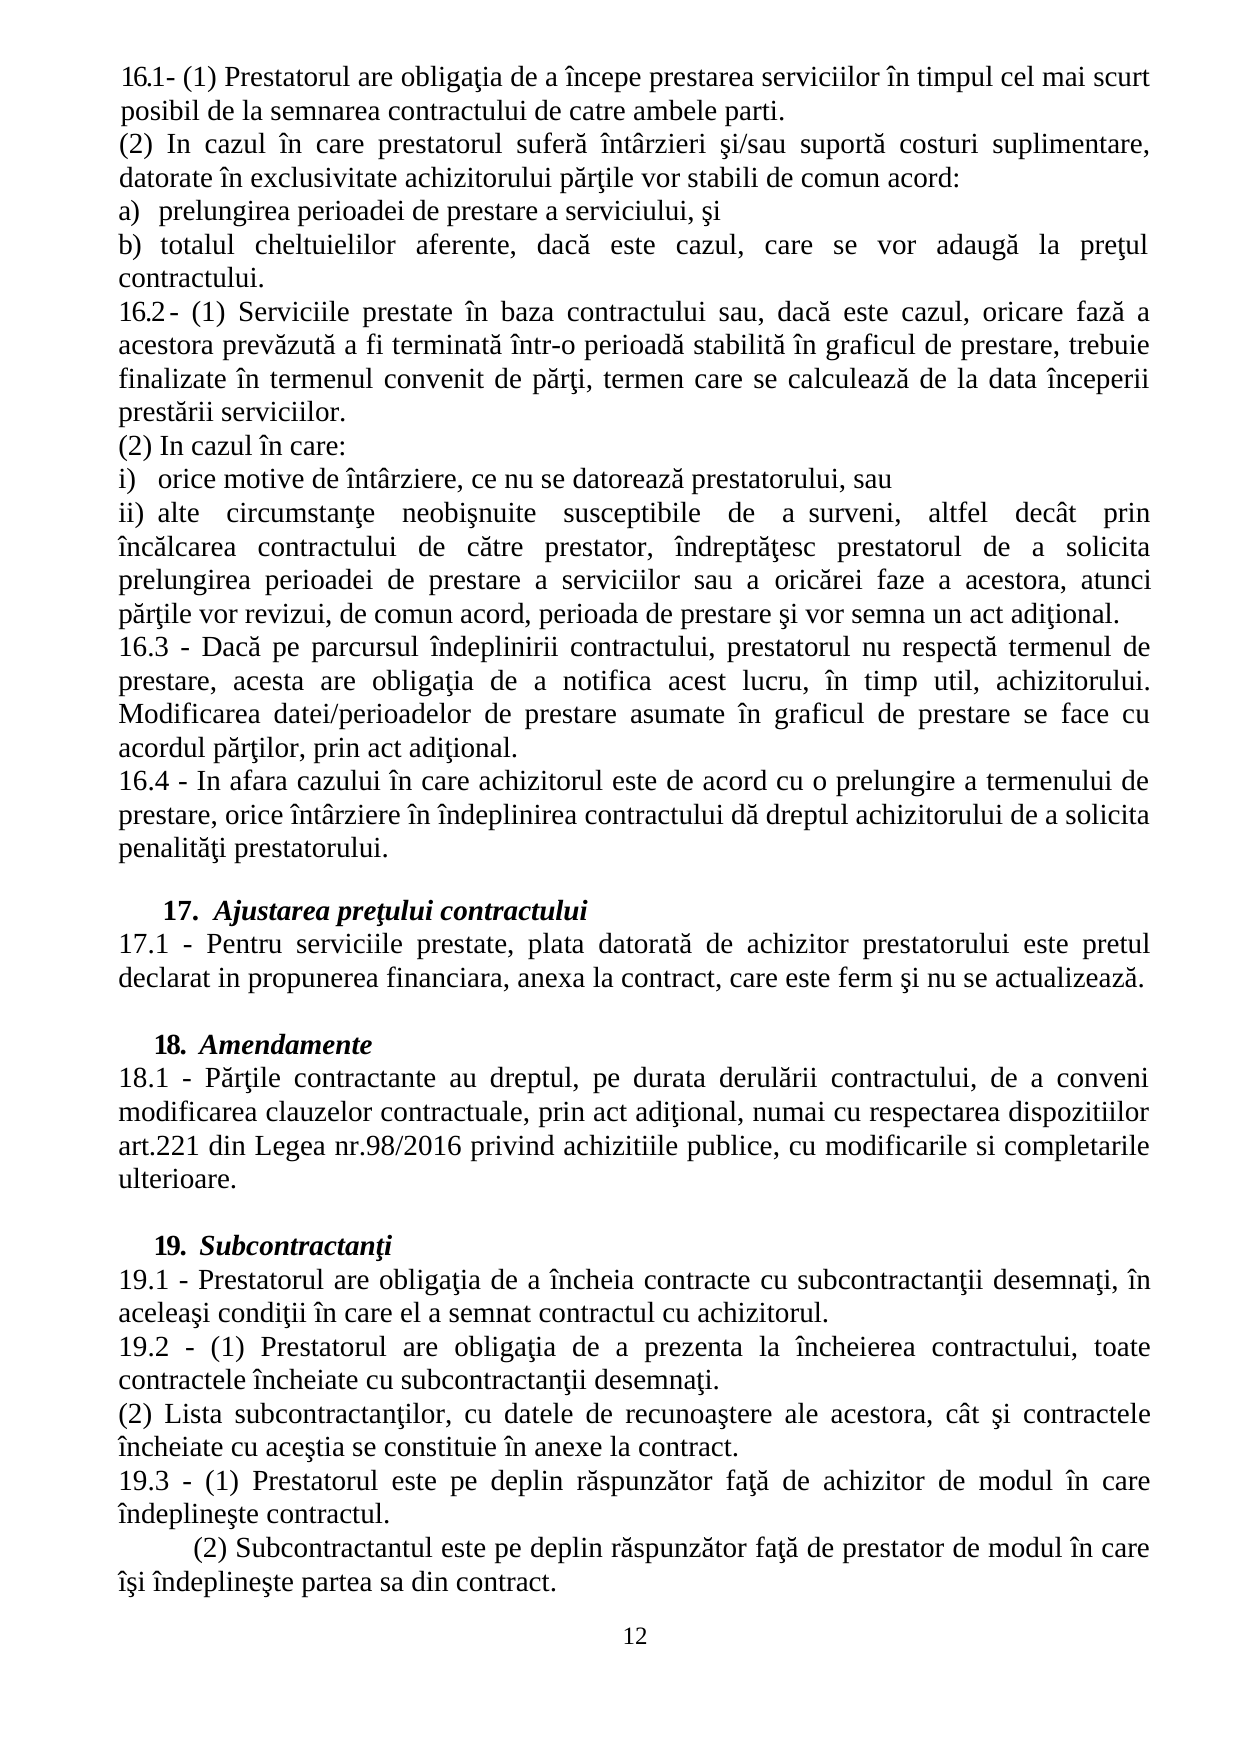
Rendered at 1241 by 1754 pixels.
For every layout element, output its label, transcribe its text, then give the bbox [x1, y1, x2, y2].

text 18. Amendamente [119, 1027, 1152, 1061]
text b) totalul cheltuielilor aferente, dacă este cazul, care se vor adaugă la preţul contractului. [118, 227, 1149, 294]
text 17. Ajustarea preţului contractului [119, 893, 1152, 926]
text 17.1 - Pentru serviciile prestate, plata datorată de achizitor prestatorului este pretul declarat in propunerea financiara, anexa la contract, care este ferm şi nu se actualizează. [118, 926, 1152, 993]
text 19.1 - Prestatorul are obligaţia de a încheia contracte cu subcontractanţii desemnaţi, în aceleaşi condiţii în care el a semnat contractul cu achizitorul. [118, 1262, 1152, 1329]
text 16.4 - In afara cazului în care achizitorul este de acord cu o prelungire a termenului de prestare, orice întârziere în îndeplinirea contractului dă dreptul achizitorului de a solicita penalităţi prestatorului. [118, 763, 1151, 864]
text (2) In cazul în care: [118, 428, 1152, 462]
text a) prelungirea perioadei de prestare a serviciului, şi [118, 193, 1152, 227]
text i) orice motive de întârziere, ce nu se datorează prestatorului, sau [118, 462, 1152, 495]
text 16.1- (1) Prestatorul are obligaţia de a începe prestarea serviciilor în timpul cel mai scurt posibil de la semnarea contractului de catre ambele parti. [120, 59, 1152, 126]
text 16.3 - Dacă pe parcursul îndeplinirii contractului, prestatorul nu respectă termenul de prestare, acesta are obligaţia de a notifica acest lucru, în timp util, achizitorului. Modificarea datei/perioadelor de prestare asumate în graficul de prestare se face cu acordul părţilor, prin act adiţional. [118, 629, 1152, 763]
text 19. Subcontractanţi [119, 1228, 1152, 1262]
text 18.1 - Părţile contractante au dreptul, pe durata derulării contractului, de a conveni modificarea clauzelor contractuale, prin act adiţional, numai cu respectarea dispozitiilor art.221 din Legea nr.98/2016 privind achizitiile publice, cu modificarile si completarile ulterioare. [118, 1061, 1151, 1195]
text 16.2 - (1) Serviciile prestate în baza contractului sau, dacă este cazul, oricare fază a acestora prevăzută a fi terminată într-o perioadă stabilită în graficul de prestare, trebuie finalizate în termenul convenit de părţi, termen care se calculează de la data începerii prestării serviciilor. [118, 294, 1152, 428]
text (2) Lista subcontractanţilor, cu datele de recunoaştere ale acestora, cât şi contractele încheiate cu aceştia se constituie în anexe la contract. [118, 1396, 1152, 1463]
text (2) In cazul în care prestatorul suferă întârzieri şi/sau suportă costuri suplimentare, datorate în exclusivitate achizitorului părţile vor stabili de comun acord: [119, 126, 1152, 193]
text 19.3 - (1) Prestatorul este pe deplin răspunzător faţă de achizitor de modul în care îndeplineşte contractul. [118, 1463, 1152, 1530]
text 19.2 - (1) Prestatorul are obligaţia de a prezenta la încheierea contractului, toate contractele încheiate cu subcontractanţii desemnaţi. [118, 1329, 1152, 1396]
text ii) alte circumstanţe neobişnuite susceptibile de a surveni, altfel decât prin încălcarea contractului de către prestator, îndreptăţesc prestatorul de a solicita prelungirea perioadei de prestare a serviciilor sau a oricărei faze a acestora, atunci părţile vor revizui, de comun acord, perioada de prestare şi vor semna un act adiţional. [118, 495, 1152, 629]
text (2) Subcontractantul este pe deplin răspunzător faţă de prestator de modul în care îşi îndeplineşte partea sa din contract. [118, 1530, 1152, 1597]
